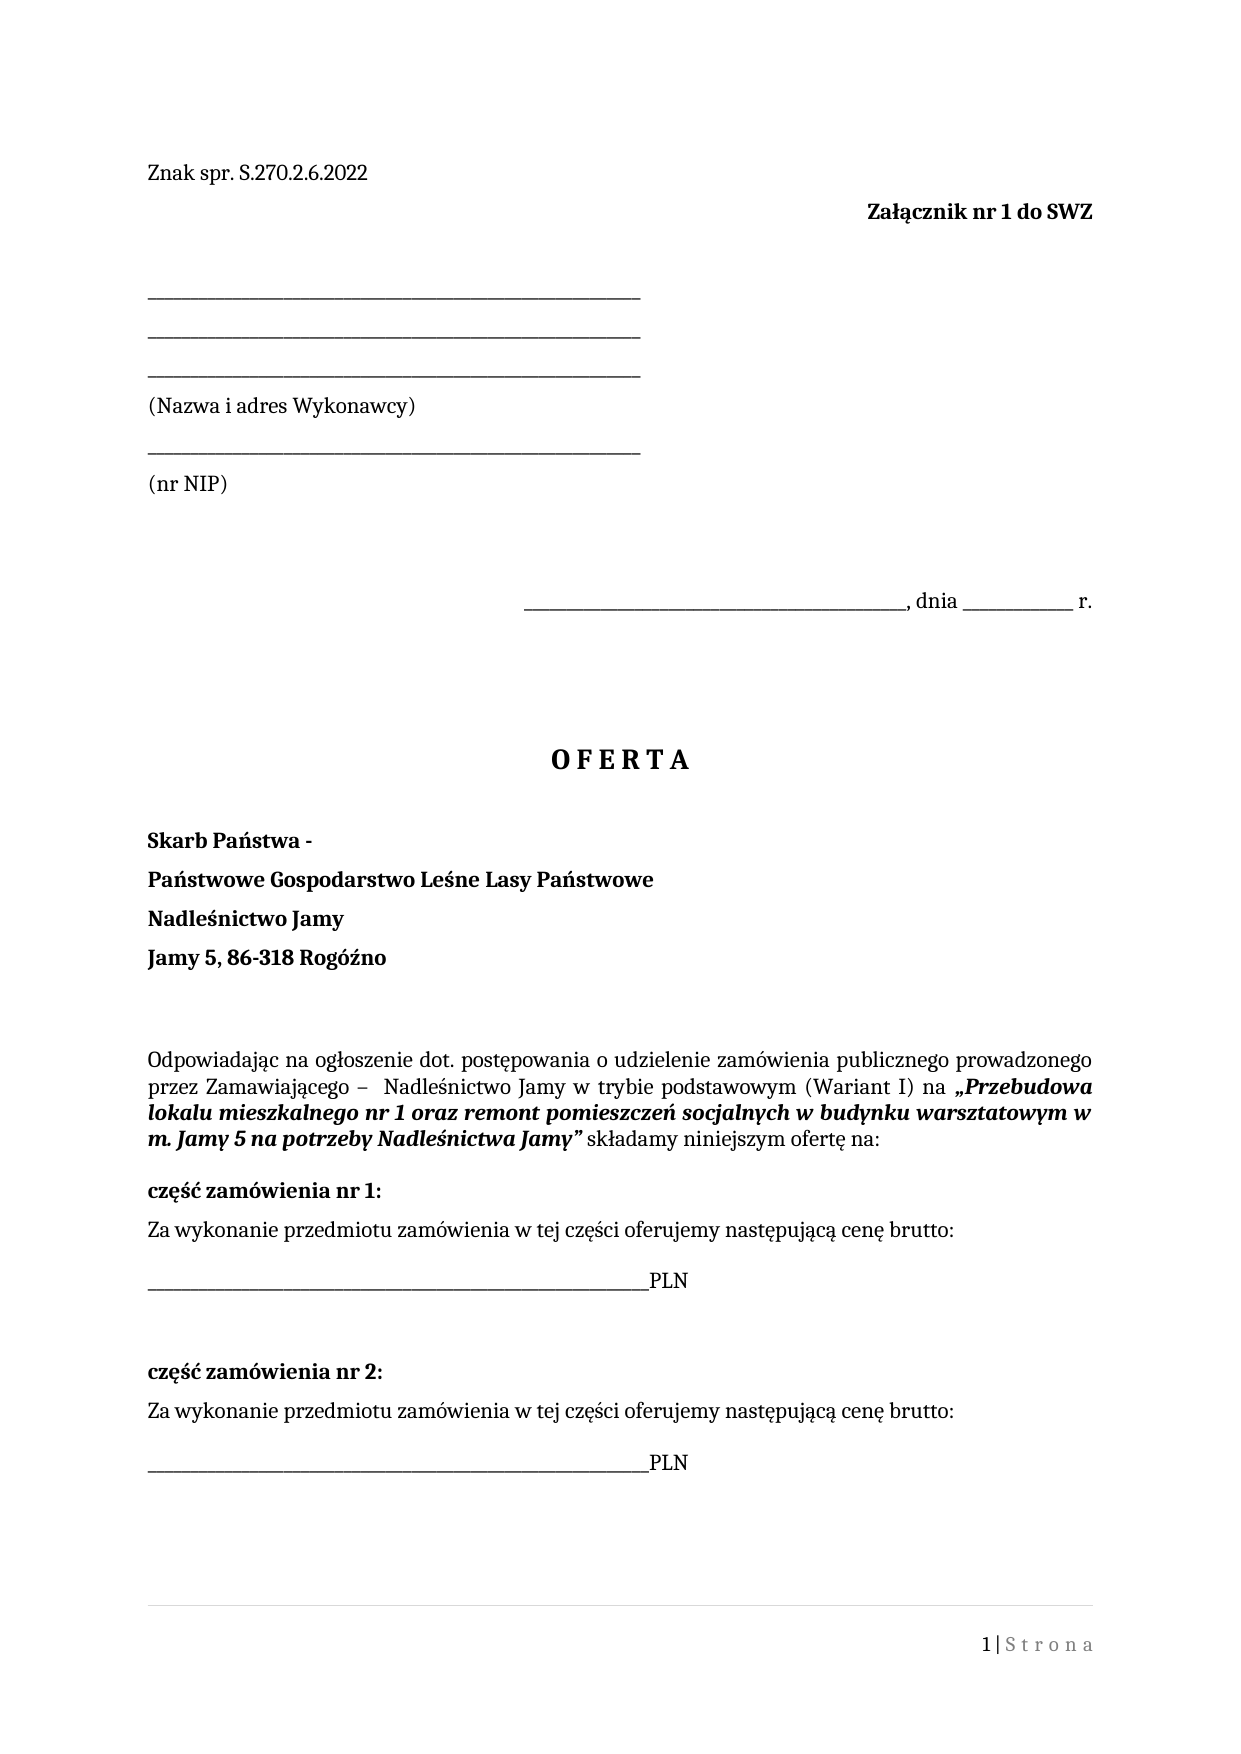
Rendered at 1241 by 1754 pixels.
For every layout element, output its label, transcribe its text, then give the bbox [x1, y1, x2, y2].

text __________________________________________________________ [148, 354, 1093, 381]
text (Nazwa i adres Wykonawcy) [148, 393, 1093, 419]
text __________________________________________________________ [148, 432, 1093, 458]
text część zamówienia nr 1: [148, 1177, 1093, 1204]
text Skarb Państwa - [148, 828, 1093, 854]
text Za wykonanie przedmiotu zamówienia w tej części oferujemy następującą cenę brutto: [148, 1398, 1093, 1424]
text ___________________________________________________________PLN [148, 1450, 1093, 1476]
text Za wykonanie przedmiotu zamówienia w tej części oferujemy następującą cenę brutto: [148, 1216, 1093, 1243]
text Jamy 5, 86-318 Rogóźno [148, 944, 1093, 971]
text ___________________________________________________________PLN [148, 1268, 1093, 1295]
text _____________________________________________, dnia _____________ r. [148, 587, 1093, 614]
text (nr NIP) [148, 471, 1093, 497]
text Państwowe Gospodarstwo Leśne Lasy Państwowe [148, 867, 1093, 893]
text __________________________________________________________ [148, 277, 1093, 303]
text Załącznik nr 1 do SWZ [148, 199, 1093, 225]
text część zamówienia nr 2: [148, 1359, 1093, 1386]
text Znak spr. S.270.2.6.2022 [148, 160, 1093, 186]
text __________________________________________________________ [148, 316, 1093, 342]
text O F E R T A [148, 743, 1093, 776]
text Nadleśnictwo Jamy [148, 906, 1093, 932]
text Odpowiadając na ogłoszenie dot. postępowania o udzielenie zamówienia publicznego prowadzonego przez Zamawiającego – Nadleśnictwo Jamy w trybie podstawowym (Wariant I) na „Przebudowa lokalu mieszkalnego nr 1 oraz remont pomieszczeń socjalnych w budynku warsztatowym w m. Jamy 5 na potrzeby Nadleśnictwa Jamy” składamy niniejszym ofertę na: [148, 1047, 1093, 1152]
